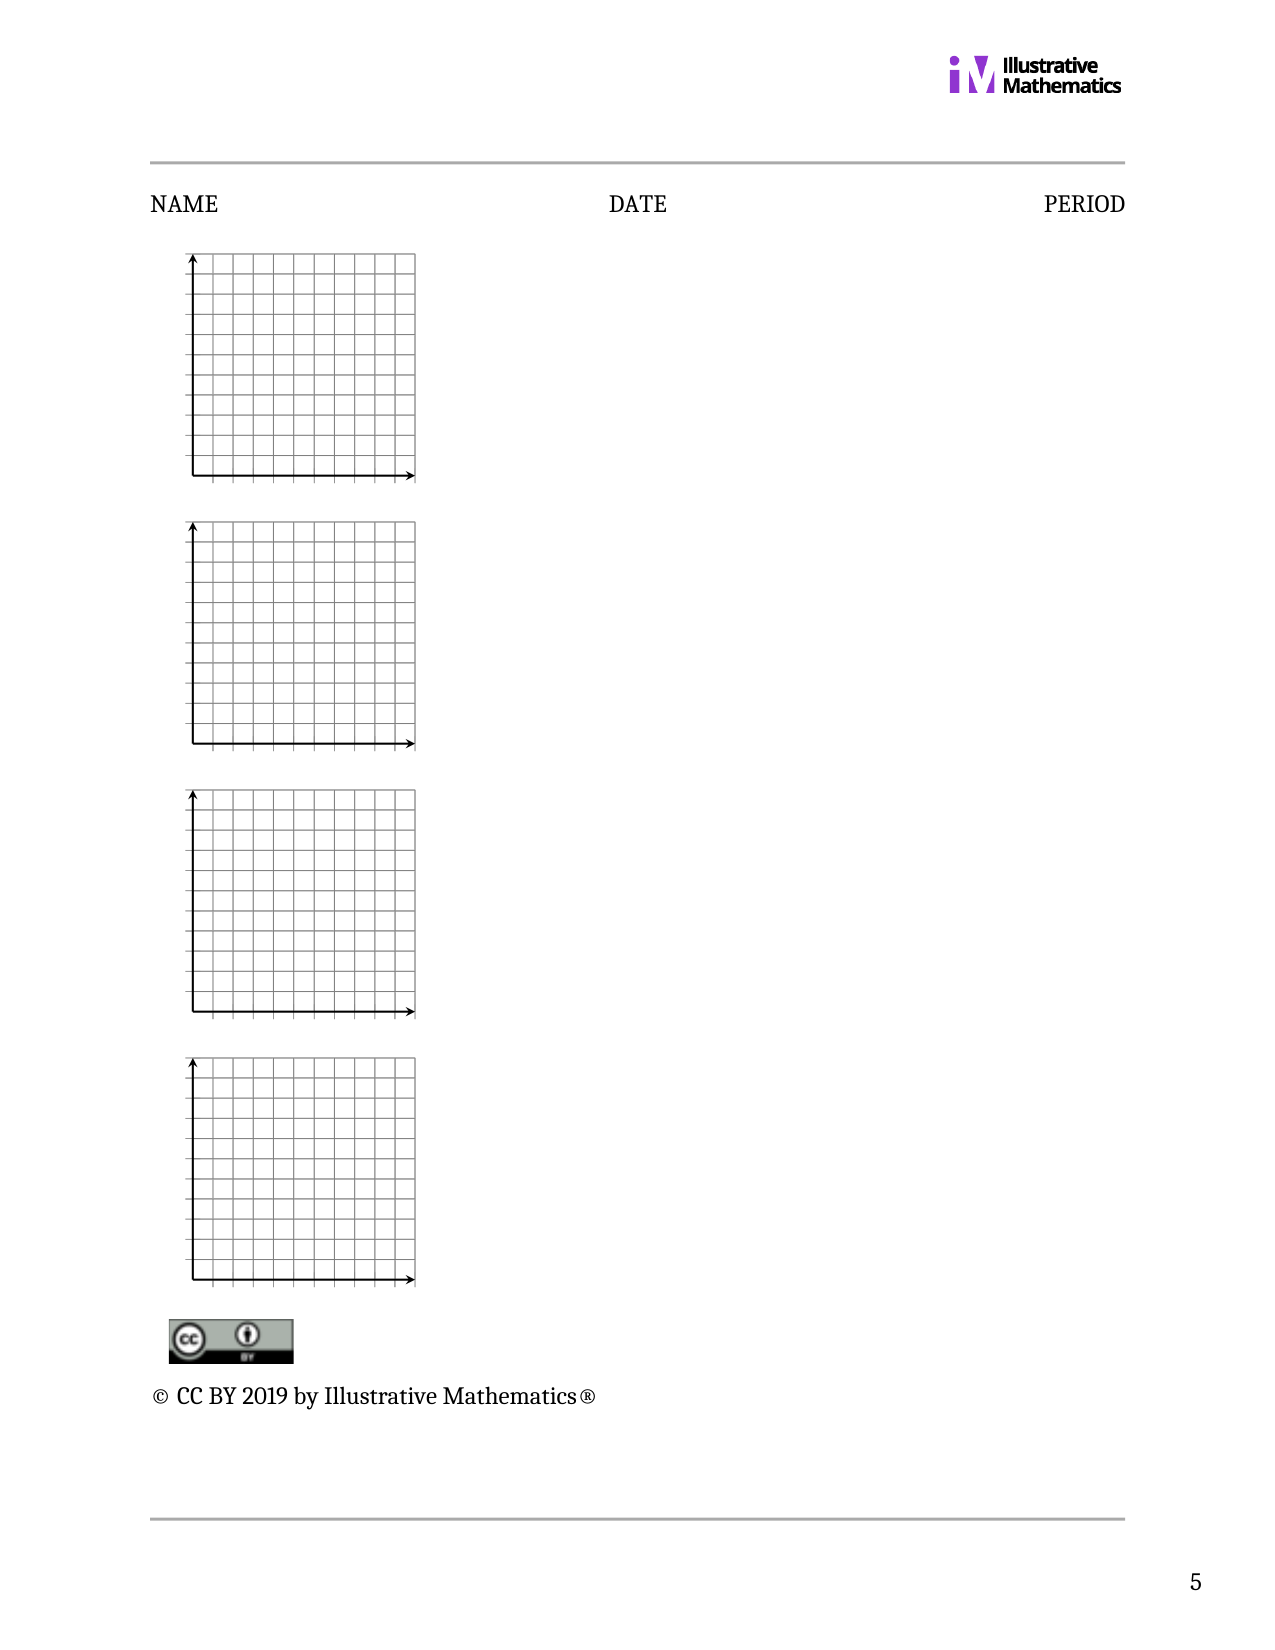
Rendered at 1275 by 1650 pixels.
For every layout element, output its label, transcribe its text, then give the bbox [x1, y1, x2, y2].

text © CC BY 2019 by Illustrative Mathematics® [150, 1382, 1125, 1411]
picture [168, 1319, 294, 1364]
picture [168, 1051, 423, 1301]
picture [168, 783, 423, 1033]
picture [168, 515, 423, 765]
picture [949, 55, 1121, 93]
picture [168, 247, 423, 497]
